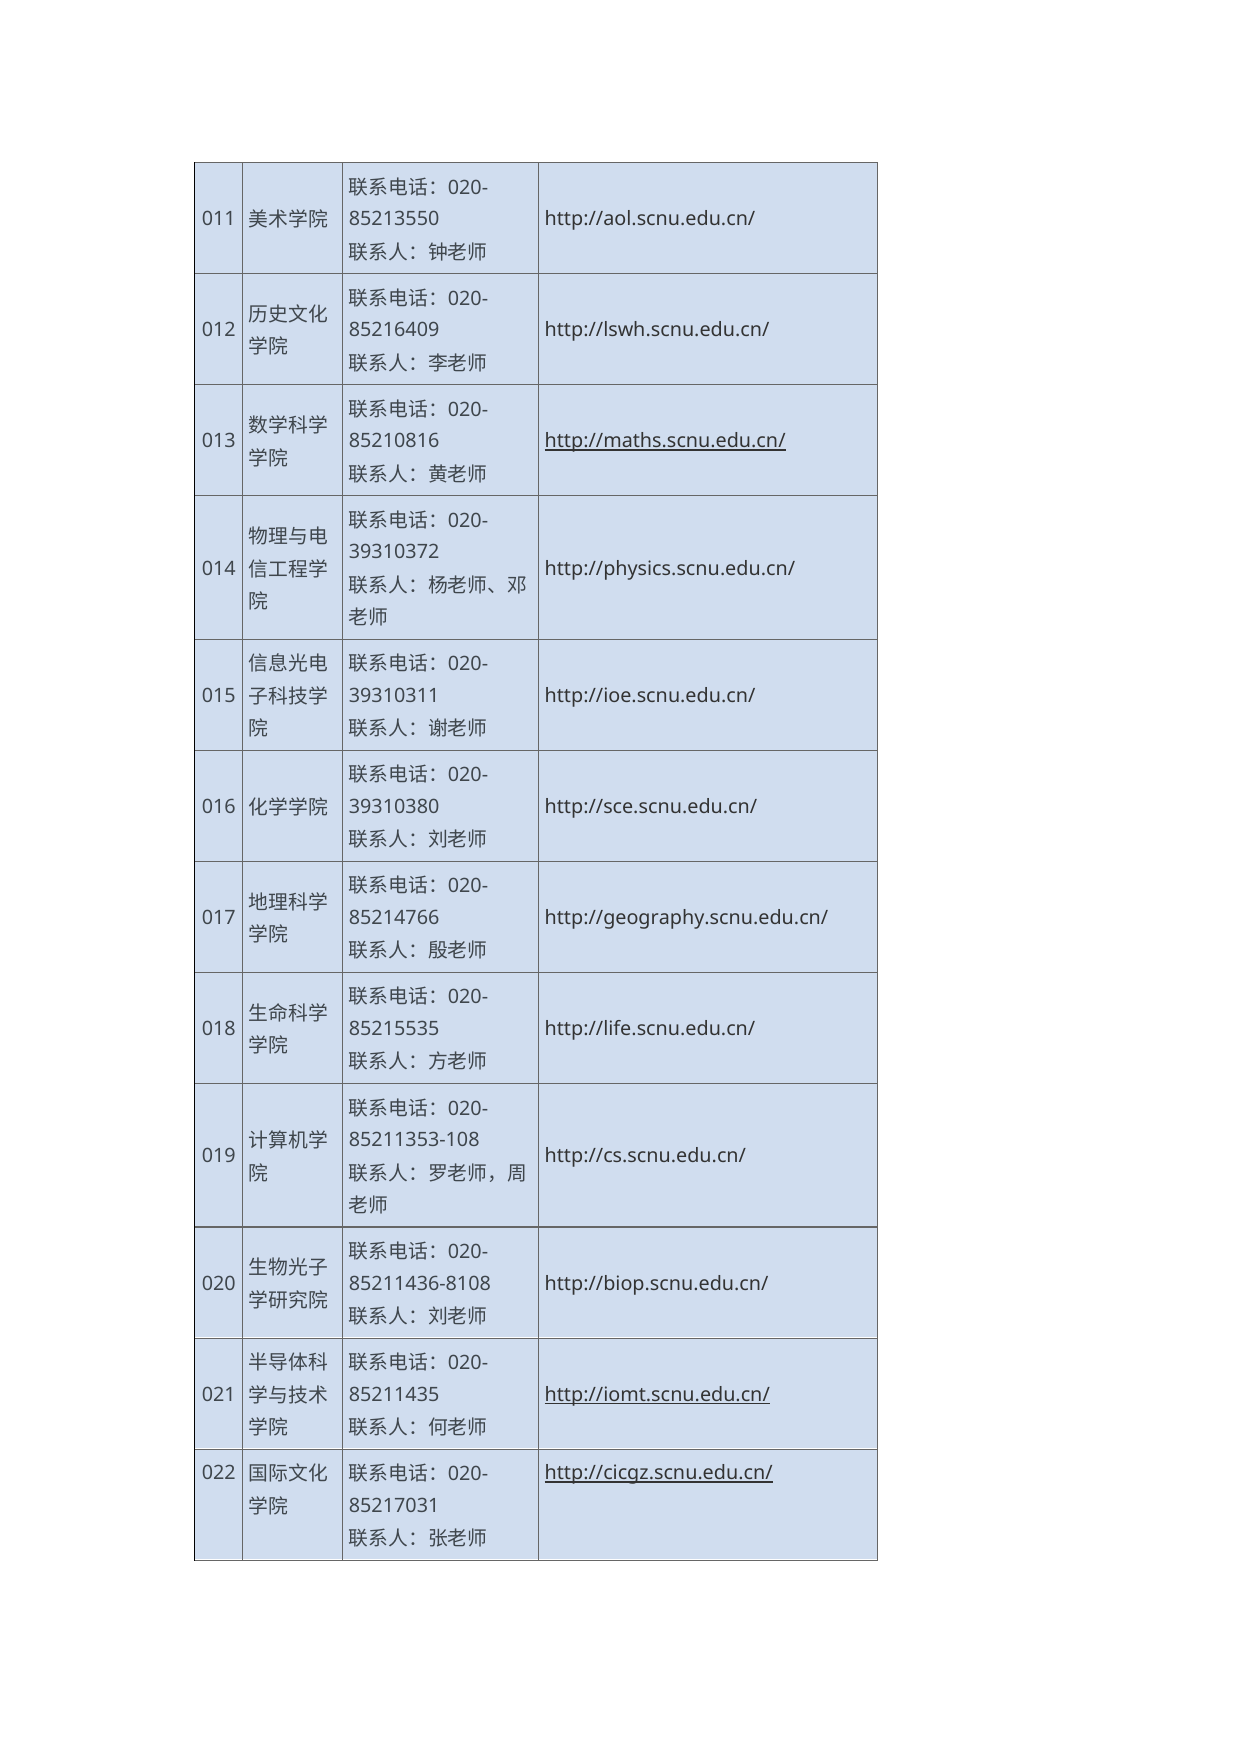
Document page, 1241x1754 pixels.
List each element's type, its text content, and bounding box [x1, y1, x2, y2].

table_cell 011 [195, 163, 242, 273]
table_cell 国际文化学院 [243, 1450, 342, 1559]
table_cell 014 [195, 496, 242, 639]
table_cell 联系电话：020-85210816 联系人：黄老师 [343, 385, 538, 495]
table_cell 美术学院 [243, 163, 342, 273]
table_cell 015 [195, 640, 242, 750]
table_cell http://sce.scnu.edu.cn/ [539, 751, 877, 861]
table_cell 联系电话：020-39310311 联系人：谢老师 [343, 640, 538, 750]
table_cell 013 [195, 385, 242, 495]
table_cell 联系电话：020-85216409 联系人：李老师 [343, 274, 538, 384]
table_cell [539, 1450, 877, 1559]
table_cell http://cs.scnu.edu.cn/ [539, 1084, 877, 1226]
table_cell 联系电话：020-85215535 联系人：方老师 [343, 973, 538, 1083]
table_cell 021 [195, 1339, 242, 1448]
table_cell 020 [195, 1228, 242, 1337]
table_cell http://biop.scnu.edu.cn/ [539, 1228, 877, 1337]
table_cell 历史文化学院 [243, 274, 342, 384]
table_cell 化学学院 [243, 751, 342, 861]
table_cell 017 [195, 862, 242, 972]
table_cell 联系电话：020-85213550 联系人：钟老师 [343, 163, 538, 273]
table_cell 联系电话：020-39310380 联系人：刘老师 [343, 751, 538, 861]
table_cell 联系电话：020-85211353-108 联系人：罗老师，周老师 [343, 1084, 538, 1226]
table_cell 联系电话：020-85211436-8108 联系人：刘老师 [343, 1228, 538, 1337]
table_cell 信息光电子科技学院 [243, 640, 342, 750]
table_cell http://geography.scnu.edu.cn/ [539, 862, 877, 972]
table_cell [343, 1450, 538, 1559]
table_cell 016 [195, 751, 242, 861]
table_cell http://maths.scnu.edu.cn/ [539, 385, 877, 495]
table_cell http://iomt.scnu.edu.cn/ [539, 1339, 877, 1448]
table_cell 生物光子学研究院 [243, 1228, 342, 1337]
table_cell 012 [195, 274, 242, 384]
table_cell http://life.scnu.edu.cn/ [539, 973, 877, 1083]
table_cell http://lswh.scnu.edu.cn/ [539, 274, 877, 384]
table_cell 地理科学学院 [243, 862, 342, 972]
table_cell 019 [195, 1084, 242, 1226]
table_cell 022 [195, 1450, 242, 1559]
table_cell 联系电话：020-39310372 联系人：杨老师、邓老师 [343, 496, 538, 639]
table_cell 数学科学学院 [243, 385, 342, 495]
table_cell 物理与电信工程学院 [243, 496, 342, 639]
table_cell 018 [195, 973, 242, 1083]
table_cell 联系电话：020-85211435 联系人：何老师 [343, 1339, 538, 1448]
table_cell http://ioe.scnu.edu.cn/ [539, 640, 877, 750]
table_cell 联系电话：020-85214766 联系人：殷老师 [343, 862, 538, 972]
table_cell 生命科学学院 [243, 973, 342, 1083]
table_cell http://aol.scnu.edu.cn/ [539, 163, 877, 273]
table_cell 半导体科学与技术学院 [243, 1339, 342, 1448]
table_cell 计算机学院 [243, 1084, 342, 1226]
table_cell http://physics.scnu.edu.cn/ [539, 496, 877, 639]
